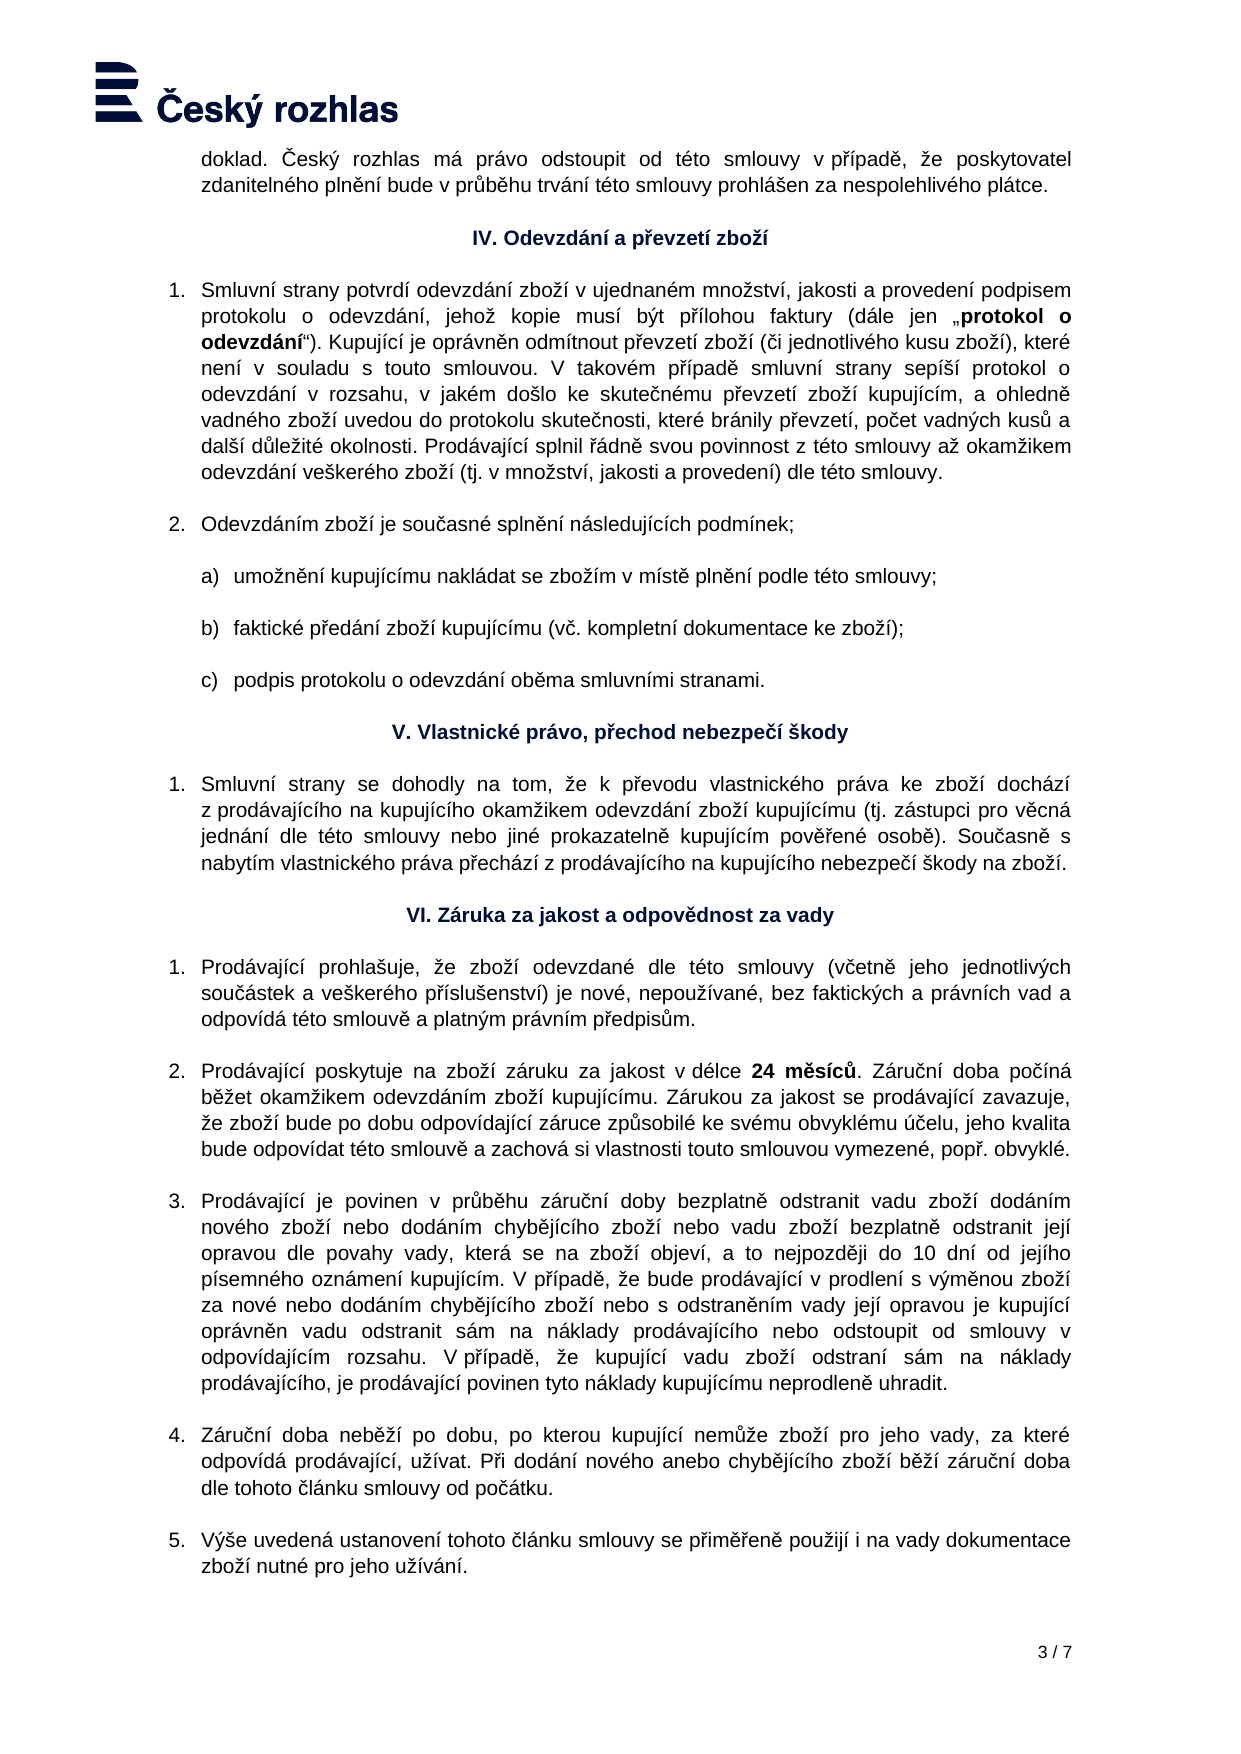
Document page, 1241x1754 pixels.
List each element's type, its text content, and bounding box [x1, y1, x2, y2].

list umožnění kupujícímu nakládat se zbožím v místě plnění podle této smlouvy; [201, 563, 1072, 589]
list Smluvní strany potvrdí odevzdání zboží v ujednaném množství, jakosti a provedení podpisem protokolu o odevzdání, jehož kopie musí být přílohou faktury (dále jen „protokol o odevzdání“). Kupující je oprávněn odmítnout převzetí zboží (či jednotlivého kusu zboží), které není v souladu s touto smlouvou. V takovém případě smluvní strany sepíší protokol o odevzdání v rozsahu, v jakém došlo ke skutečnému převzetí zboží kupujícím, a ohledně vadného zboží uvedou do protokolu skutečnosti, které bránily převzetí, počet vadných kusů a další důležité okolnosti. Prodávající splnil řádně svou povinnost z této smlouvy až okamžikem odevzdání veškerého zboží (tj. v množství, jakosti a provedení) dle této smlouvy. [168, 276, 1072, 484]
subtitle Vlastnické právo, přechod nebezpečí škody [168, 719, 1072, 745]
list Výše uvedená ustanovení tohoto článku smlouvy se přiměřeně použijí i na vady dokumentace zboží nutné pro jeho užívání. [168, 1526, 1072, 1578]
list Odevzdáním zboží je současné splnění následujících podmínek; [168, 511, 1072, 537]
list Prodávající je povinen v průběhu záruční doby bezplatně odstranit vadu zboží dodáním nového zboží nebo dodáním chybějícího zboží nebo vadu zboží bezplatně odstranit její opravou dle povahy vady, která se na zboží objeví, a to nejpozději do 10 dní od jejího písemného oznámení kupujícím. V případě, že bude prodávající v prodlení s výměnou zboží za nové nebo dodáním chybějícího zboží nebo s odstraněním vady její opravou je kupující oprávněn vadu odstranit sám na náklady prodávajícího nebo odstoupit od smlouvy v odpovídajícím rozsahu. V případě, že kupující vadu zboží odstraní sám na náklady prodávajícího, je prodávající povinen tyto náklady kupujícímu neprodleně uhradit. [168, 1188, 1072, 1396]
list Smluvní strany se dohodly na tom, že k převodu vlastnického práva ke zboží dochází z prodávajícího na kupujícího okamžikem odevzdání zboží kupujícímu (tj. zástupci pro věcná jednání dle této smlouvy nebo jiné prokazatelně kupujícím pověřené osobě). Současně s nabytím vlastnického práva přechází z prodávajícího na kupujícího nebezpečí škody na zboží. [168, 771, 1072, 875]
subtitle Záruka za jakost a odpovědnost za vady [168, 901, 1072, 927]
picture [95, 62, 398, 128]
list faktické předání zboží kupujícímu (vč. kompletní dokumentace ke zboží); [201, 615, 1072, 641]
list Záruční doba neběží po dobu, po kterou kupující nemůže zboží pro jeho vady, za které odpovídá prodávající, užívat. Při dodání nového anebo chybějícího zboží běží záruční doba dle tohoto článku smlouvy od počátku. [168, 1422, 1072, 1500]
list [168, 146, 1072, 198]
list Prodávající prohlašuje, že zboží odevzdané dle této smlouvy (včetně jeho jednotlivých součástek a veškerého příslušenství) je nové, nepoužívané, bez faktických a právních vad a odpovídá této smlouvě a platným právním předpisům. [168, 953, 1072, 1031]
list Prodávající poskytuje na zboží záruku za jakost v délce 24 měsíců. Záruční doba počíná běžet okamžikem odevzdáním zboží kupujícímu. Zárukou za jakost se prodávající zavazuje, že zboží bude po dobu odpovídající záruce způsobilé ke svému obvyklému účelu, jeho kvalita bude odpovídat této smlouvě a zachová si vlastnosti touto smlouvou vymezené, popř. obvyklé. [168, 1057, 1072, 1162]
subtitle Odevzdání a převzetí zboží [168, 224, 1072, 250]
list podpis protokolu o odevzdání oběma smluvními stranami. [201, 667, 1072, 693]
